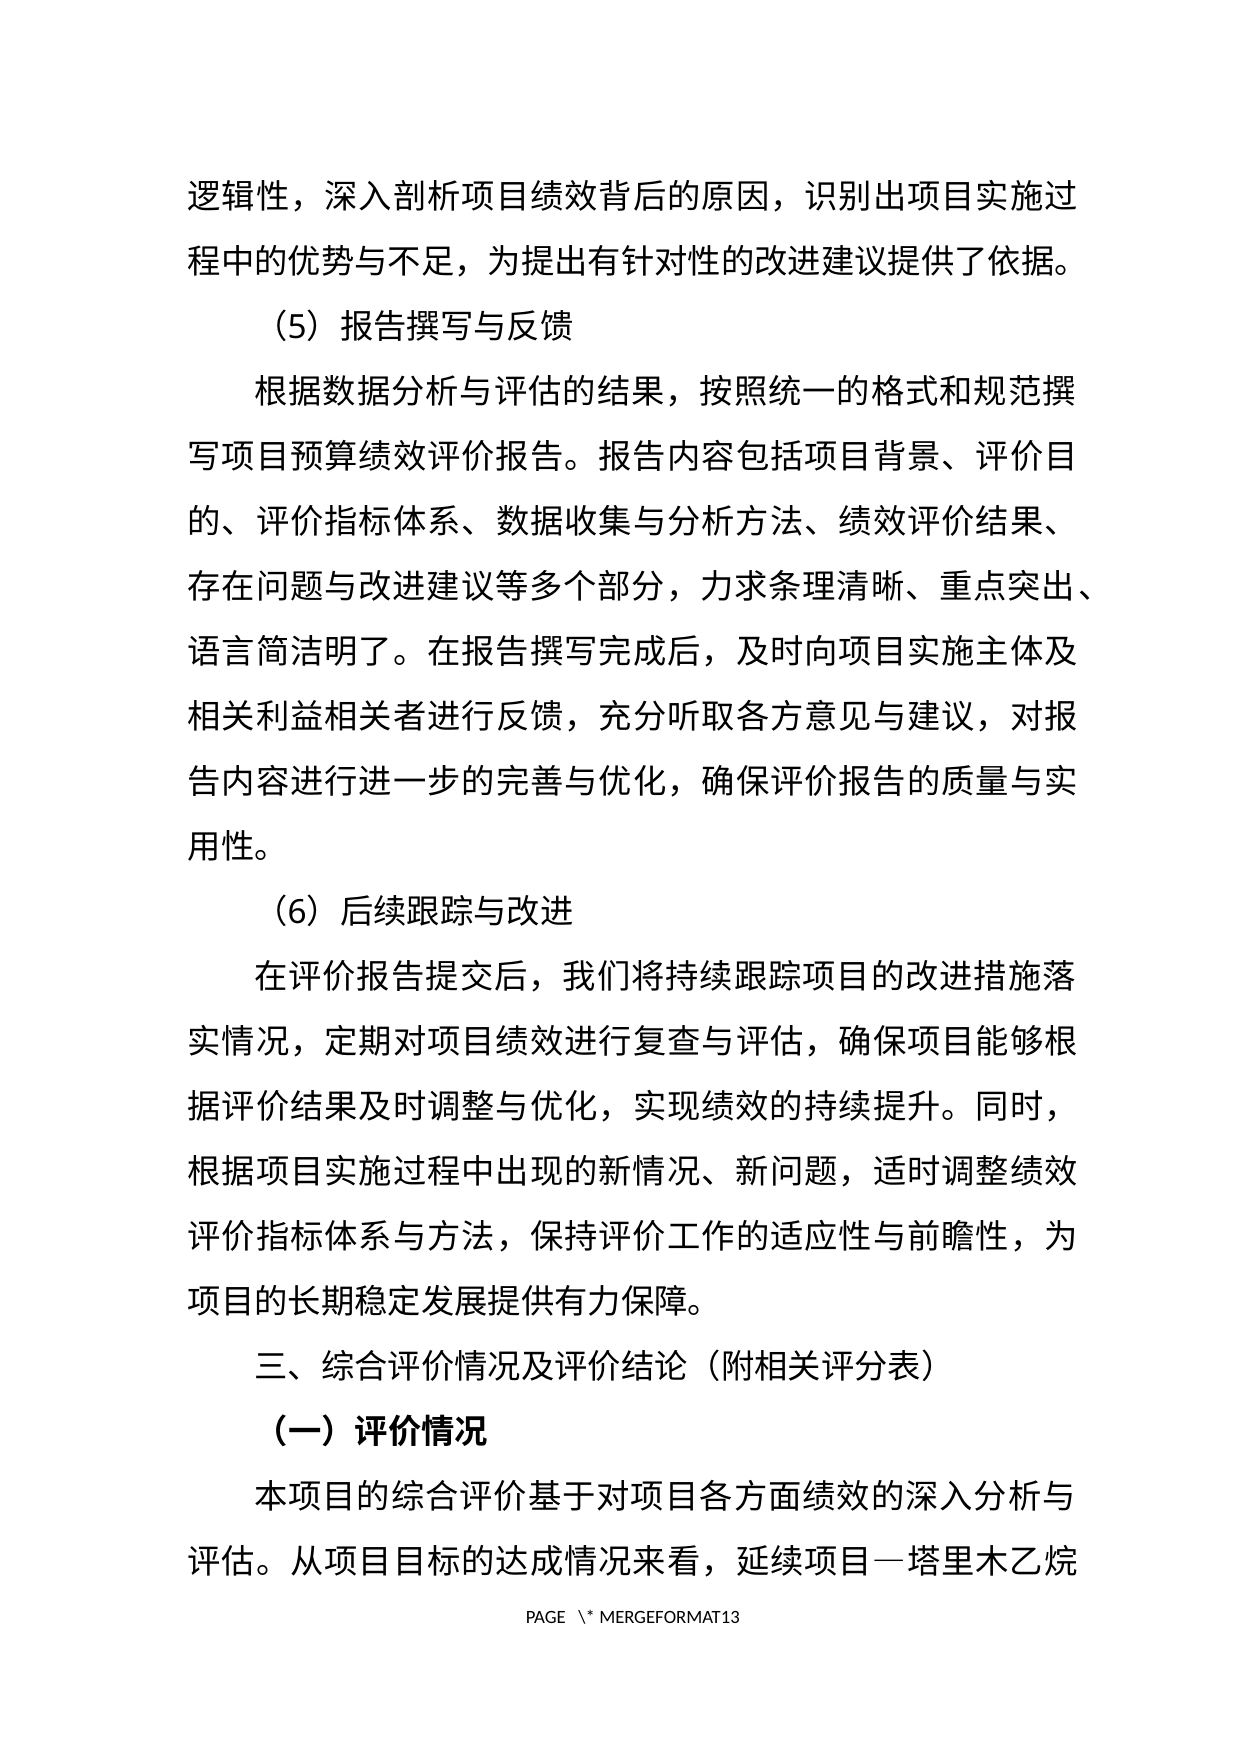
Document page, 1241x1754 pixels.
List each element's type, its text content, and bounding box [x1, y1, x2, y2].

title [187, 1462, 1078, 1592]
title 在评价报告提交后，我们将持续跟踪项目的改进措施落实情况，定期对项目绩效进行复查与评估，确保项目能够根据评价结果及时调整与优化，实现绩效的持续提升。同时，根据项目实施过程中出现的新情况、新问题，适时调整绩效评价指标体系与方法，保持评价工作的适应性与前瞻性，为项目的长期稳定发展提供有力保障。 [187, 942, 1078, 1332]
title （一）评价情况 [187, 1397, 1078, 1462]
title 根据数据分析与评估的结果，按照统一的格式和规范撰写项目预算绩效评价报告。报告内容包括项目背景、评价目的、评价指标体系、数据收集与分析方法、绩效评价结果、存在问题与改进建议等多个部分，力求条理清晰、重点突出、语言简洁明了。在报告撰写完成后，及时向项目实施主体及相关利益相关者进行反馈，充分听取各方意见与建议，对报告内容进行进一步的完善与优化，确保评价报告的质量与实用性。 [187, 357, 1078, 877]
title （6）后续跟踪与改进 [187, 877, 1078, 942]
title （5）报告撰写与反馈 [187, 292, 1078, 357]
list 综合评价情况及评价结论（附相关评分表） [187, 1332, 1078, 1397]
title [187, 162, 1078, 292]
